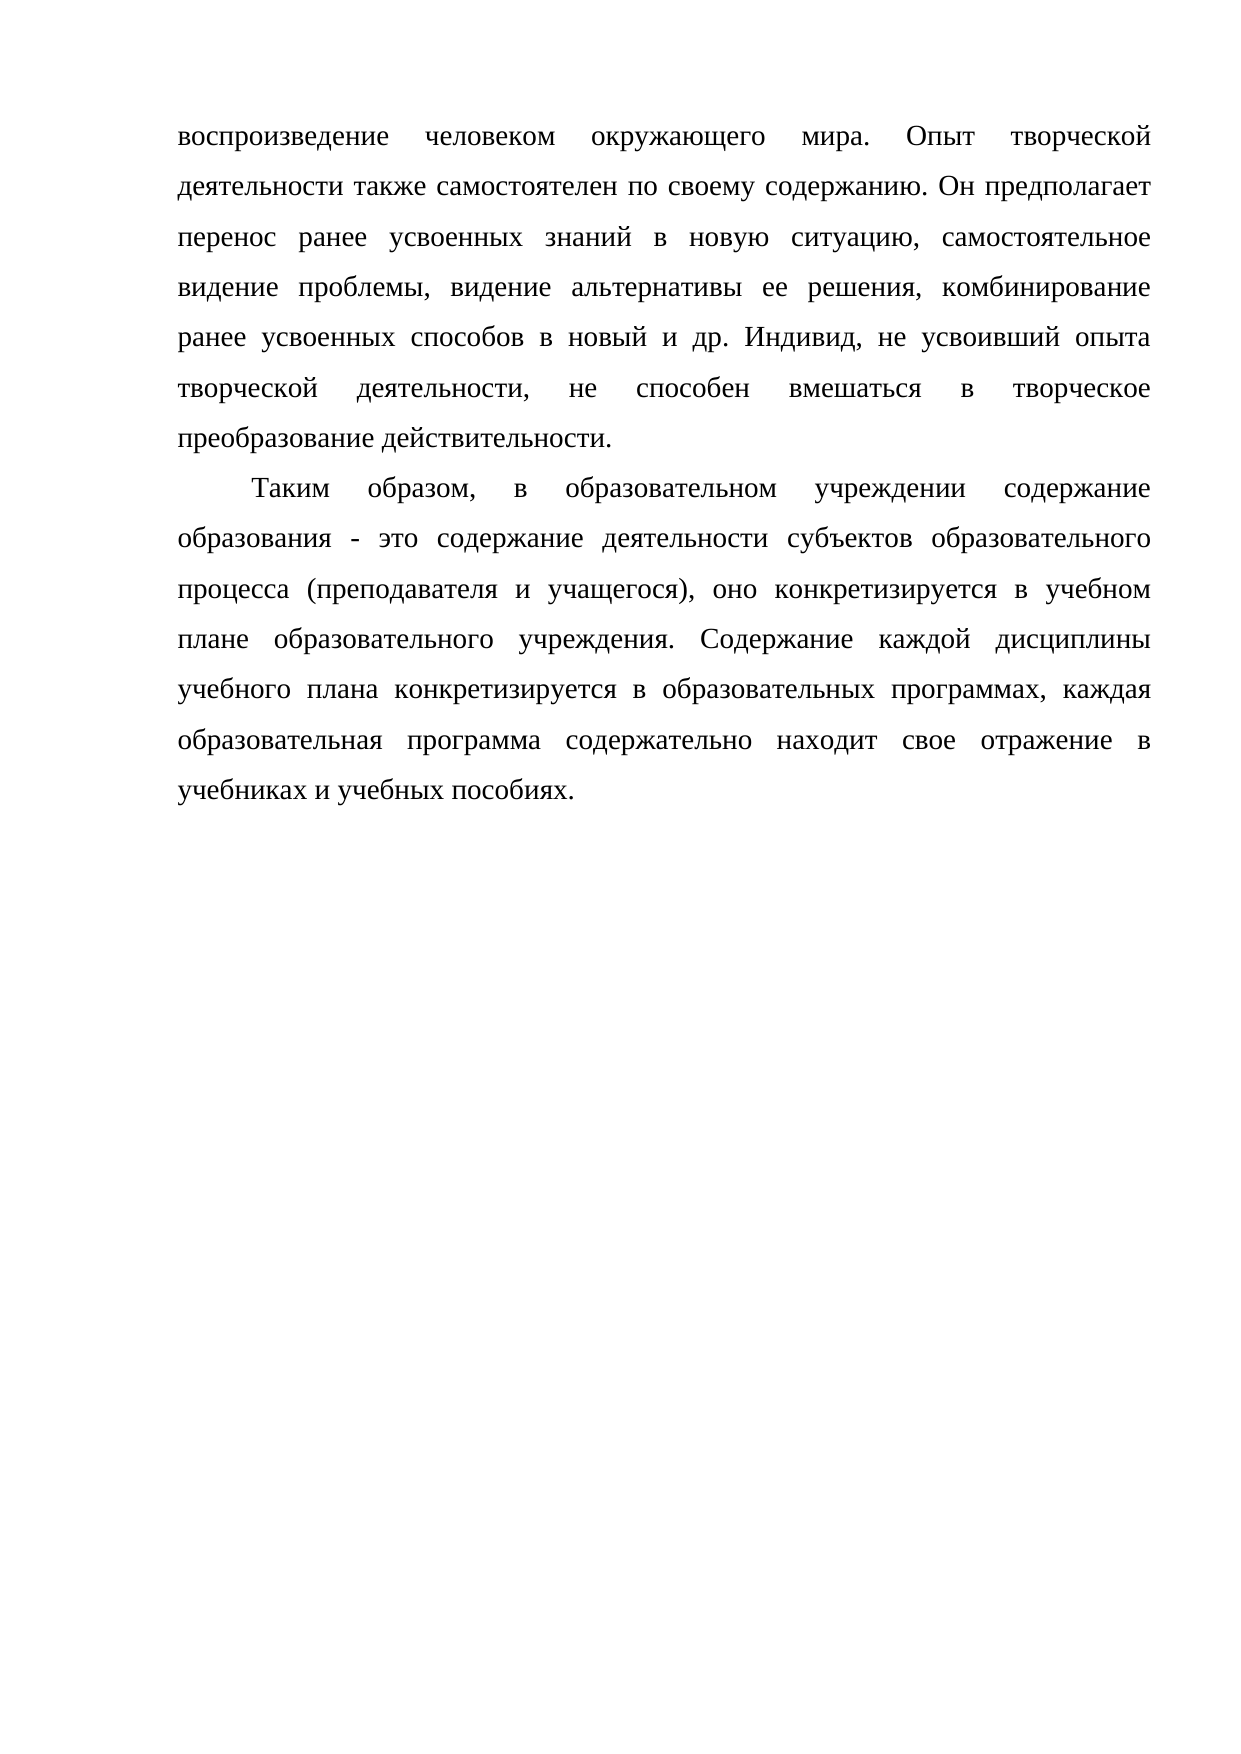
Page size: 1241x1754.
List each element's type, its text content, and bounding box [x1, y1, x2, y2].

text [177, 118, 1152, 453]
text Таким образом, в образовательном учреждении содержание образования - это содержание деятельности субъектов образовательного процесса (преподавателя и учащегося), оно конкретизируется в учебном плане образовательного учреждения. Содержание каждой дисциплины учебного плана конкретизируется в образовательных программах, каждая образовательная программа содержательно находит свое отражение в учебниках и учебных пособиях. [177, 470, 1152, 806]
